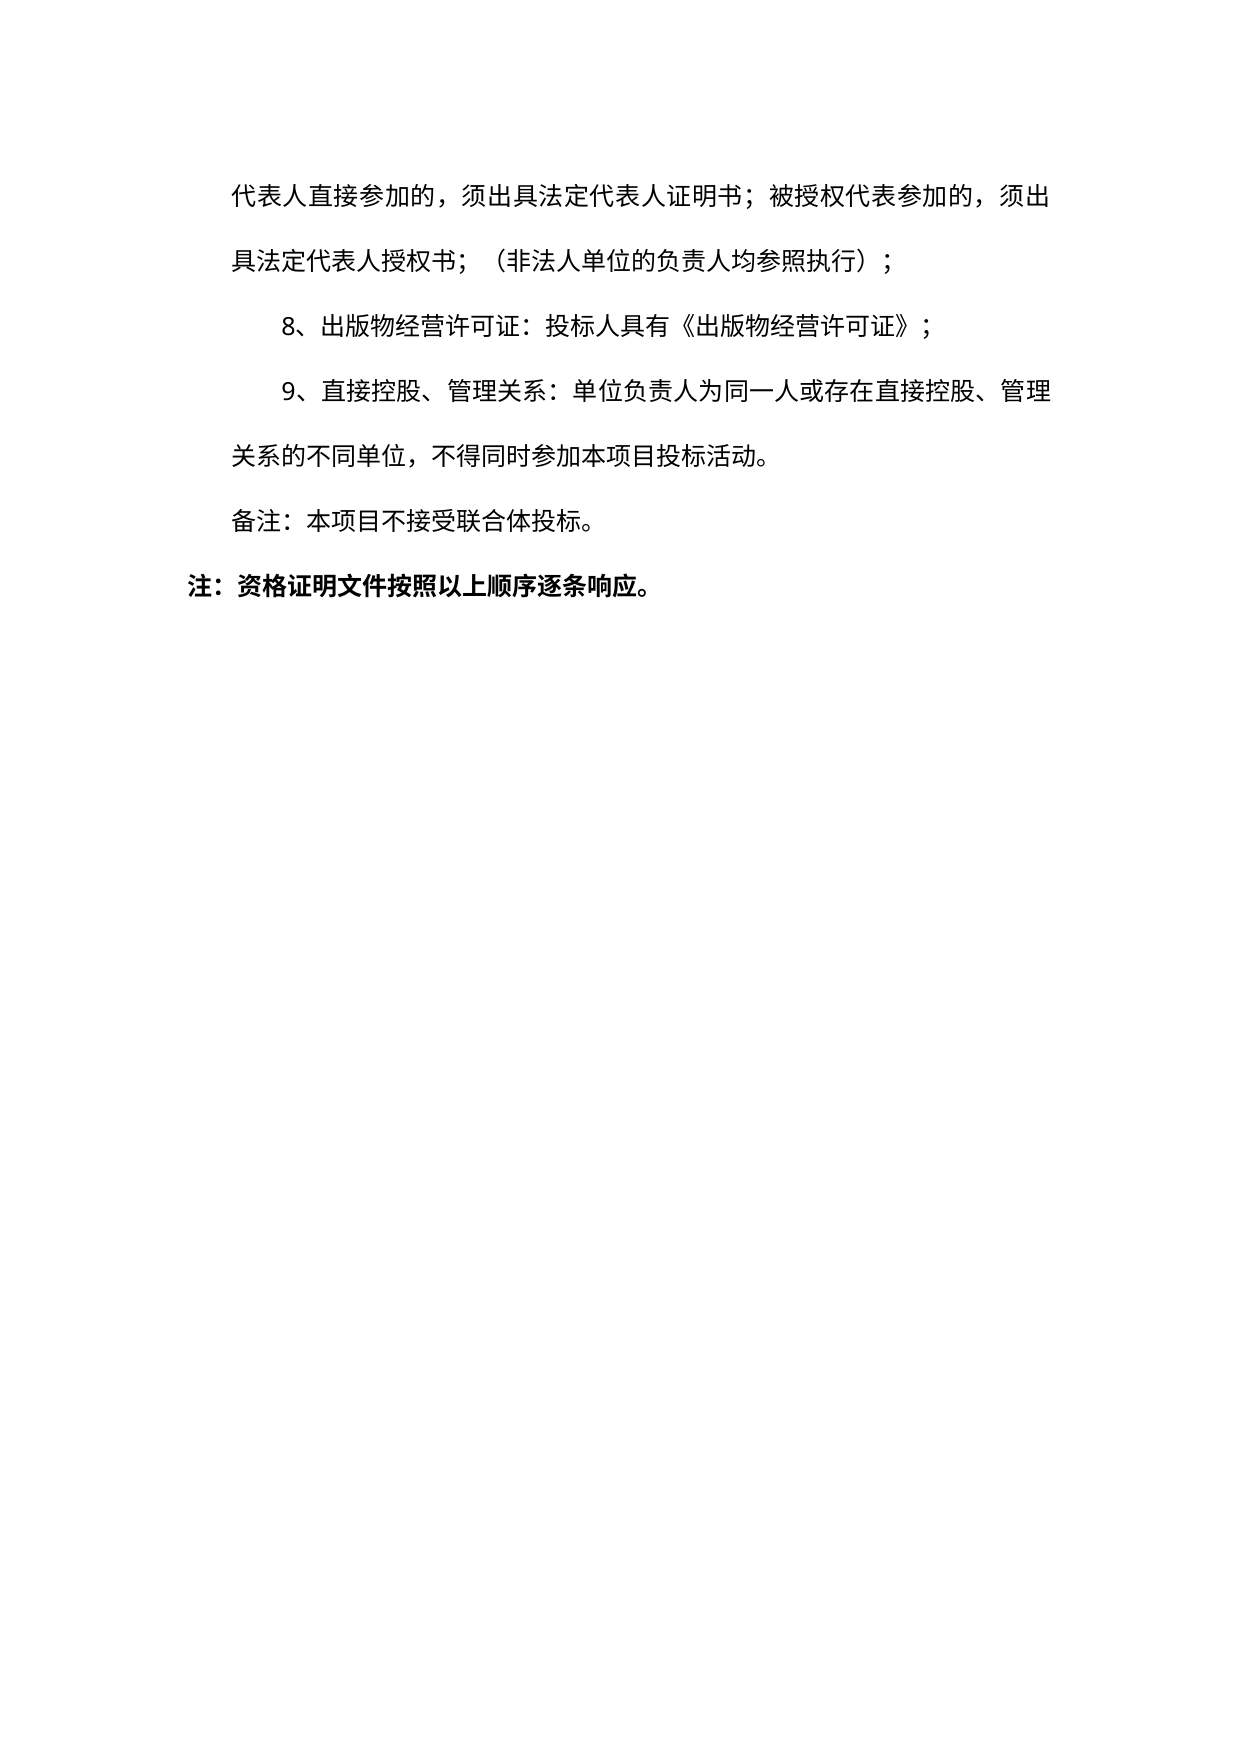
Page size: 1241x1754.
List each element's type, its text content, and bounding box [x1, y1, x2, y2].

text 备注：本项目不接受联合体投标。 [231, 487, 1053, 552]
text 注：资格证明文件按照以上顺序逐条响应。 [187, 552, 1053, 617]
text 8、出版物经营许可证：投标人具有《出版物经营许可证》； [231, 292, 1053, 357]
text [231, 162, 1053, 292]
text 9、直接控股、管理关系：单位负责人为同一人或存在直接控股、管理关系的不同单位，不得同时参加本项目投标活动。 [231, 357, 1053, 487]
